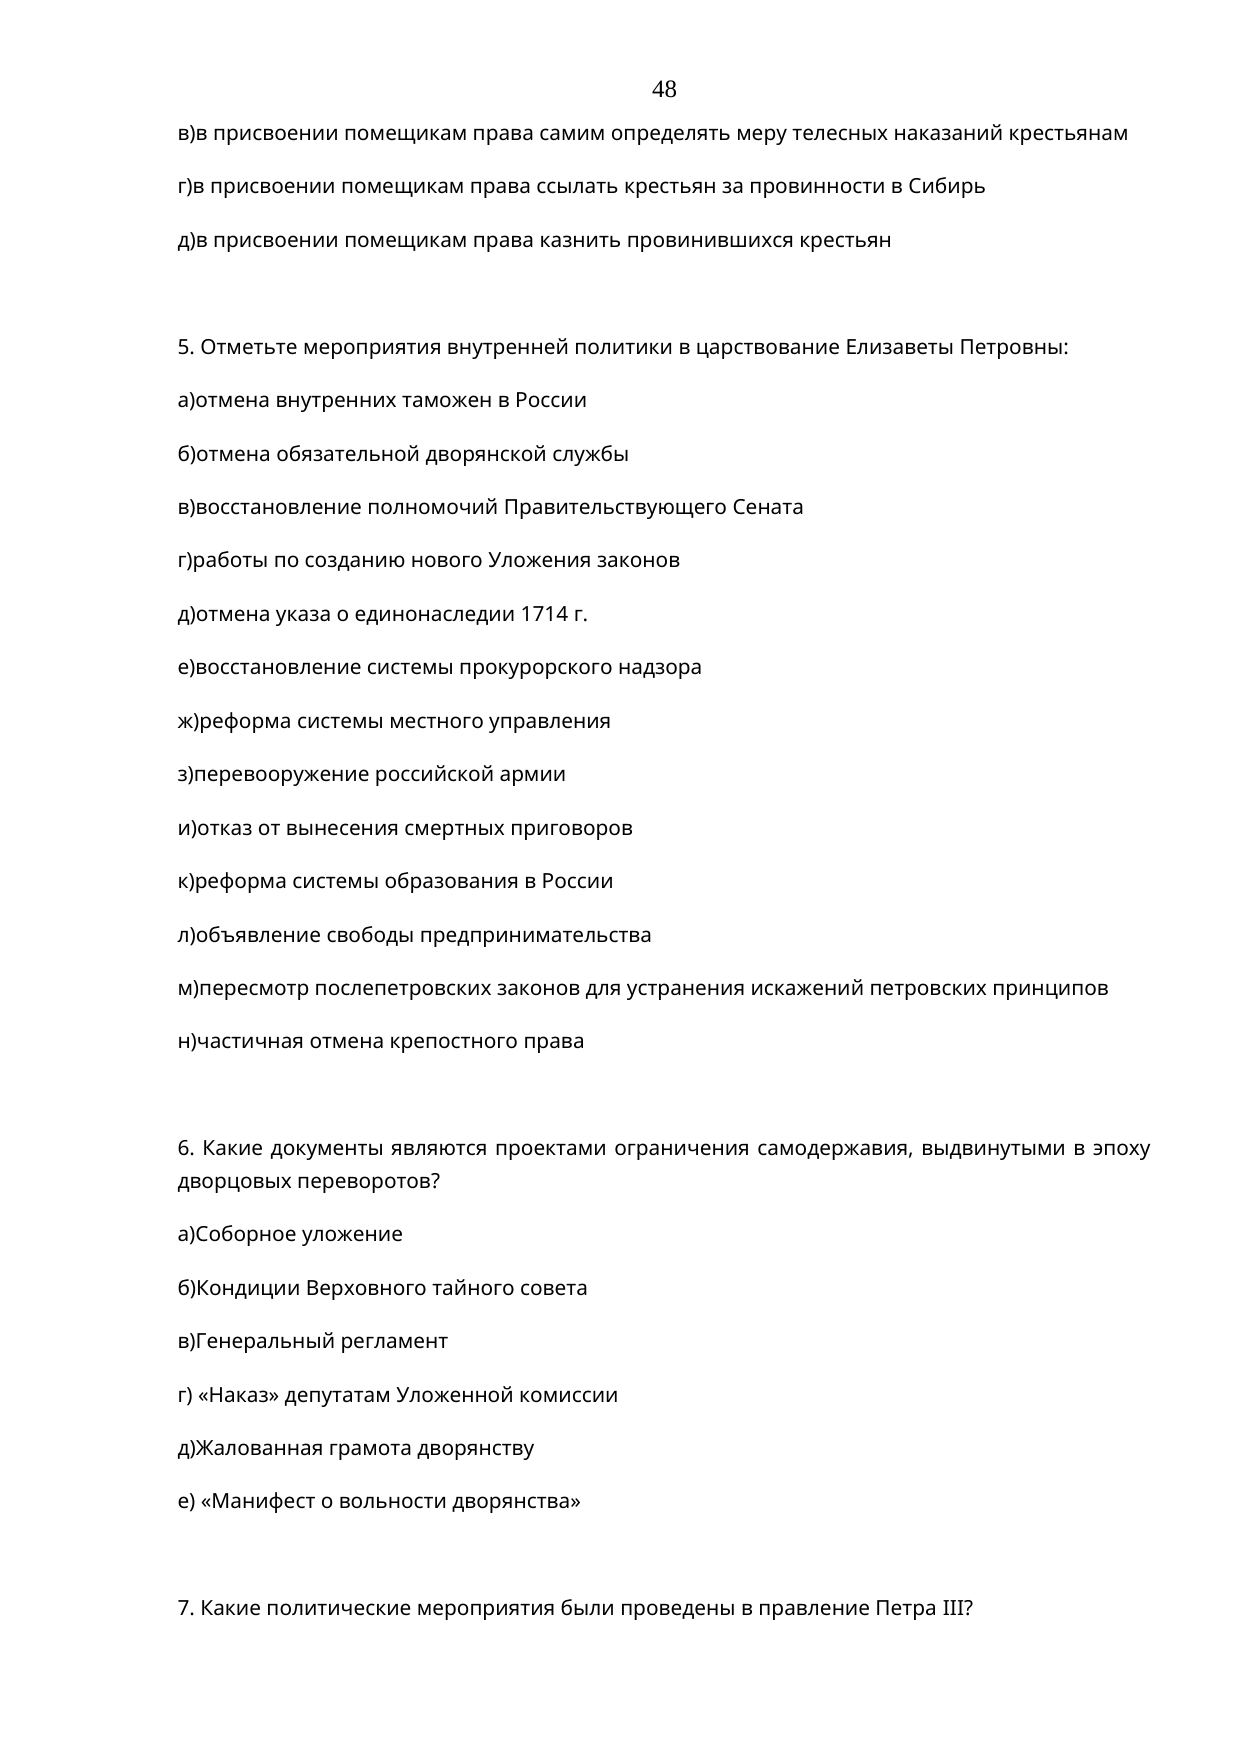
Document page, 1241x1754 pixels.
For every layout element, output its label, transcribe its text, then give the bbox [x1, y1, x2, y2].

text и)отказ от вынесения смертных приговоров [177, 813, 1152, 841]
text а)Соборное уложение [177, 1219, 1152, 1248]
text б)отмена обязательной дворянской службы [177, 439, 1152, 467]
text г)работы по созданию нового Уложения законов [177, 546, 1152, 574]
text ж)реформа системы местного управления [177, 706, 1152, 734]
text в)восстановление полномочий Правительствующего Сената [177, 492, 1152, 521]
text е)восстановление системы прокурорского надзора [177, 652, 1152, 681]
text б)Кондиции Верховного тайного совета [177, 1273, 1152, 1301]
text а)отмена внутренних таможен в России [177, 385, 1152, 414]
text к)реформа системы образования в России [177, 866, 1152, 895]
text д)отмена указа о единонаследии . [177, 599, 1152, 627]
text н)частичная отмена крепостного права [177, 1027, 1152, 1055]
text з)перевооружение российской армии [177, 759, 1152, 788]
text 7. Какие политические мероприятия были проведены в правление Петра III? [177, 1593, 1152, 1622]
text в)в присвоении помещикам права самим определять меру телесных наказаний крестьянам [177, 118, 1152, 147]
text 5. Отметьте мероприятия внутренней политики в царствование Елизаветы Петровны: [177, 332, 1152, 360]
text г) «Наказ» депутатам Уложенной комиссии [177, 1380, 1152, 1408]
text м)пересмотр послепетровских законов для устранения искажений петровских принципов [177, 973, 1152, 1002]
text д)Жалованная грамота дворянству [177, 1433, 1152, 1462]
text е) «Манифест о вольности дворянства» [177, 1487, 1152, 1515]
text д)в присвоении помещикам права казнить провинившихся крестьян [177, 225, 1152, 253]
text л)объявление свободы предпринимательства [177, 920, 1152, 948]
text 6. Какие документы являются проектами ограничения самодержавия, выдвинутыми в эпоху дворцовых переворотов? [177, 1133, 1152, 1194]
text в)Генеральный регламент [177, 1326, 1152, 1355]
text г)в присвоении помещикам права ссылать крестьян за провинности в Сибирь [177, 172, 1152, 200]
